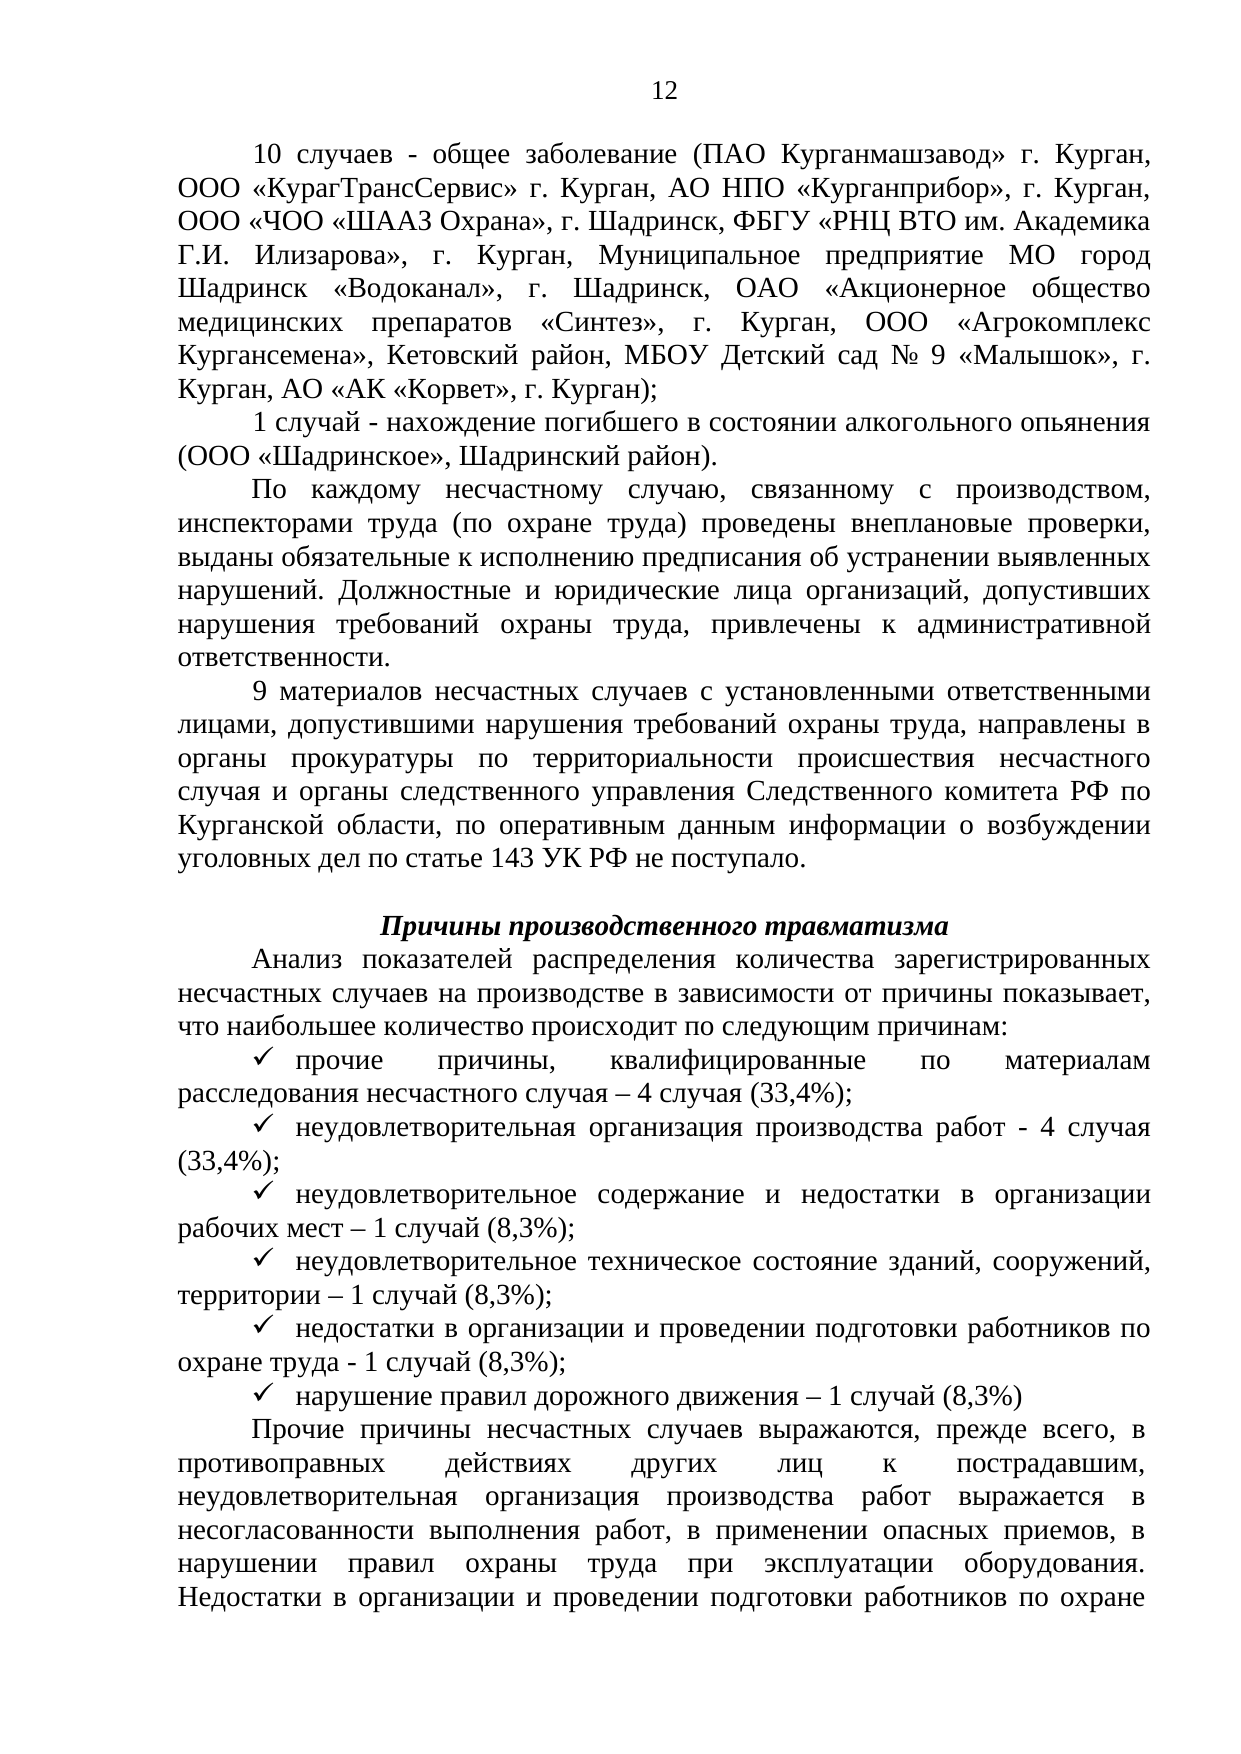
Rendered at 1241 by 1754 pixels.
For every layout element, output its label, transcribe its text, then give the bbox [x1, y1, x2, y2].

text 1 случай - нахождение погибшего в состоянии алкогольного опьянения (ООО «Шадринское», Шадринский район). [177, 404, 1152, 472]
list нарушение правил дорожного движения – 1 случай (8,3%) [177, 1378, 1152, 1411]
text По каждому несчастному случаю, связанному с производством, инспекторами труда (по охране труда) проведены внеплановые проверки, выданы обязательные к исполнению предписания об устранении выявленных нарушений. Должностные и юридические лица организаций, допустивших нарушения требований охраны труда, привлечены к административной ответственности. [177, 472, 1152, 673]
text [177, 1411, 1146, 1613]
list неудовлетворительное содержание и недостатки в организации рабочих мест – 1 случай (8,3%); [177, 1176, 1152, 1243]
text Анализ показателей распределения количества зарегистрированных несчастных случаев на производстве в зависимости от причины показывает, что наибольшее количество происходит по следующим причинам: [177, 941, 1152, 1042]
list недостатки в организации и проведении подготовки работников по охране труда - 1 случай (8,3%); [177, 1311, 1152, 1378]
text 9 материалов несчастных случаев с установленными ответственными лицами, допустившими нарушения требований охраны труда, направлены в органы прокуратуры по территориальности происшествия несчастного случая и органы следственного управления Следственного комитета РФ по Курганской области, по оперативным данным информации о возбуждении уголовных дел по статье 143 УК РФ не поступало. [177, 673, 1152, 874]
list неудовлетворительная организация производства работ - 4 случая (33,4%); [177, 1109, 1152, 1176]
list неудовлетворительное техническое состояние зданий, сооружений, территории – 1 случай (8,3%); [177, 1243, 1152, 1311]
text 10 случаев - общее заболевание (ПАО Курганмашзавод» г. Курган, ООО «КурагТрансСервис» г. Курган, АО НПО «Курганприбор», г. Курган, ООО «ЧОО «ШААЗ Охрана», г. Шадринск, ФБГУ «РНЦ ВТО им. Академика Г.И. Илизарова», г. Курган, Муниципальное предприятие МО город Шадринск «Водоканал», г. Шадринск, ОАО «Акционерное общество медицинских препаратов «Синтез», г. Курган, ООО «Агрокомплекс Кургансемена», Кетовский район, МБОУ Детский сад № 9 «Малышок», г. Курган, АО «АК «Корвет», г. Курган); [177, 136, 1152, 404]
list прочие причины, квалифицированные по материалам расследования несчастного случая – 4 случая (33,4%); [177, 1042, 1152, 1109]
text Причины производственного травматизма [177, 908, 1152, 941]
